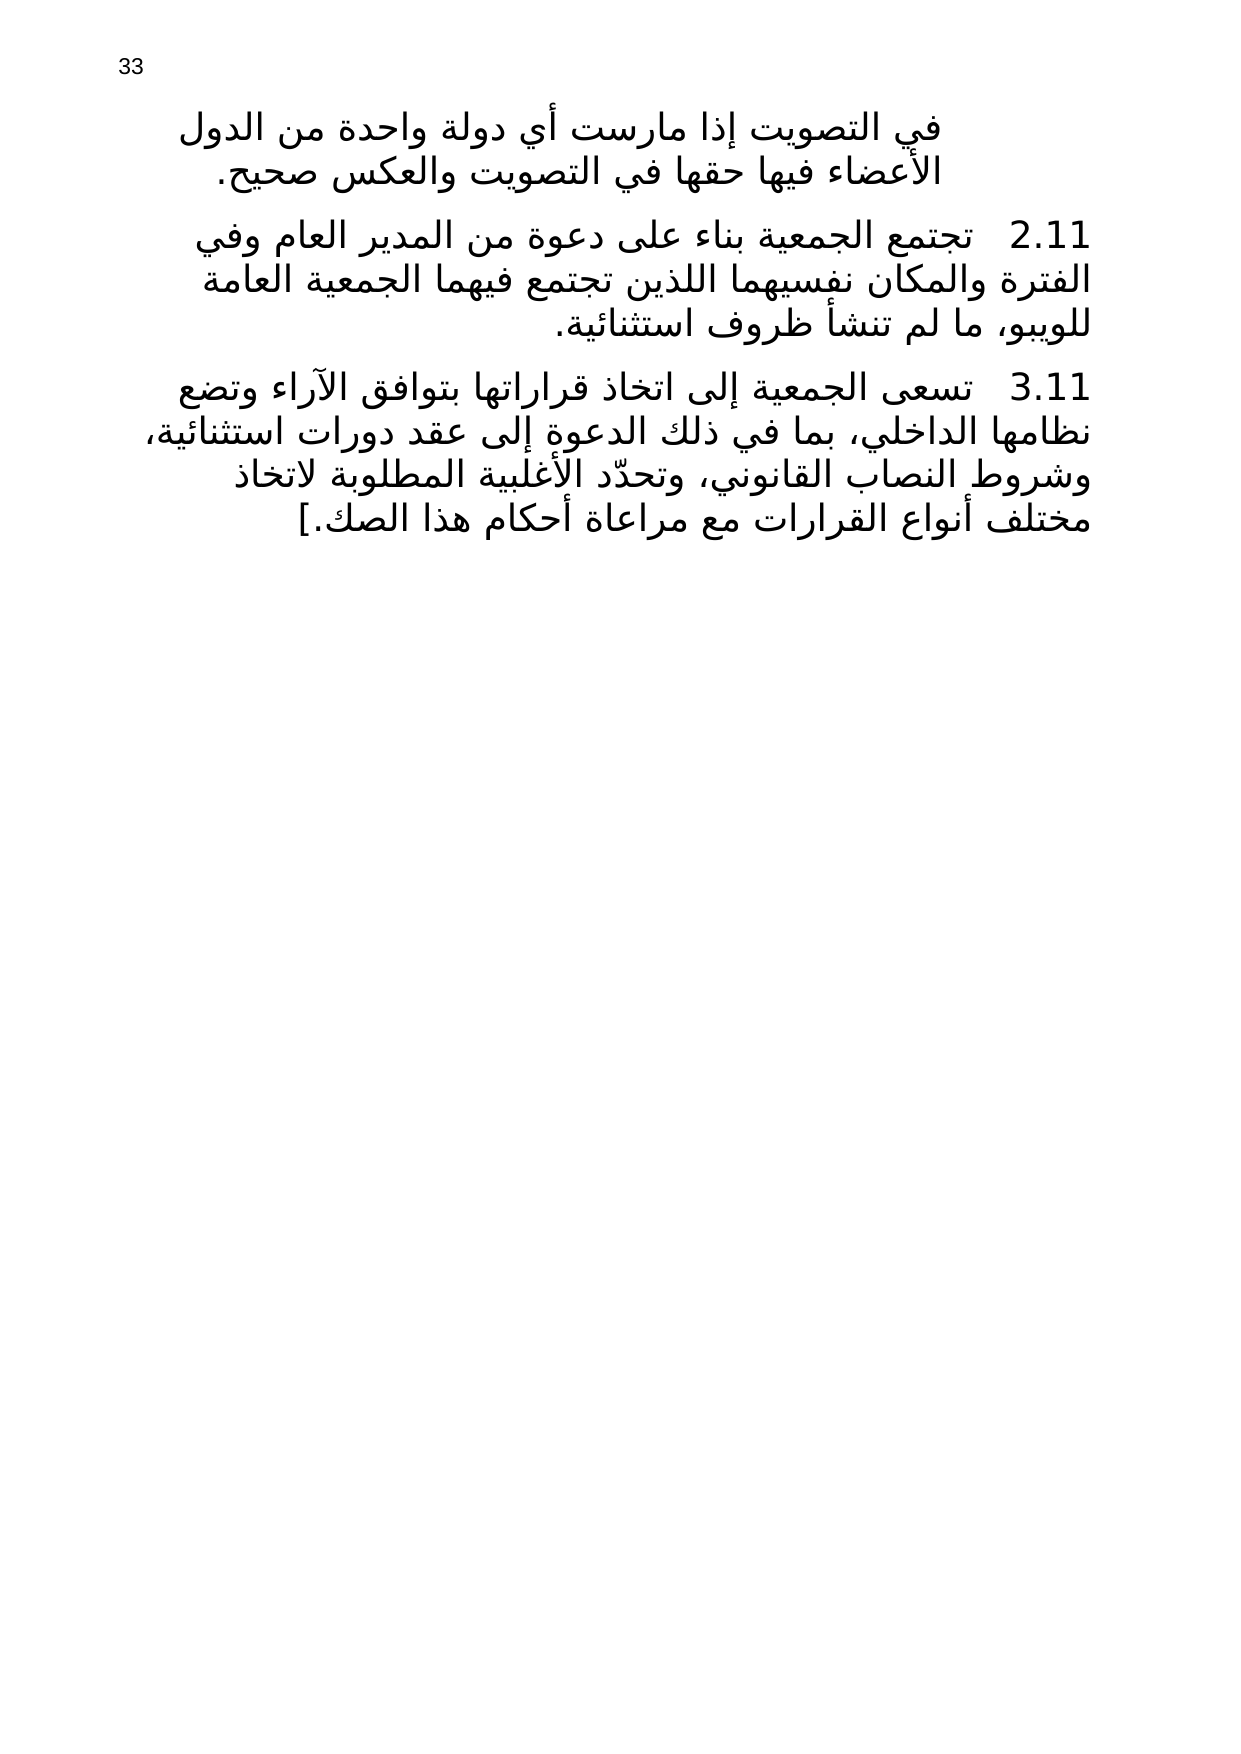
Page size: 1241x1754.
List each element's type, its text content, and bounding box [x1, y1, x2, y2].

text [118, 106, 1018, 193]
text 2.11 تجتمع الجمعية بناء على دعوة من المدير العام وفي الفترة والمكان نفسيهما اللذين تجتمع فيهما الجمعية العامة للويبو، ما لم تنشأ ظروف استثنائية. [118, 214, 1092, 345]
text 3.11 تسعى الجمعية إلى اتخاذ قراراتها بتوافق الآراء وتضع نظامها الداخلي، بما في ذلك الدعوة إلى عقد دورات استثنائية، وشروط النصاب القانوني، وتحدّد الأغلبية المطلوبة لاتخاذ مختلف أنواع القرارات مع مراعاة أحكام هذا الصك.] [118, 366, 1092, 540]
